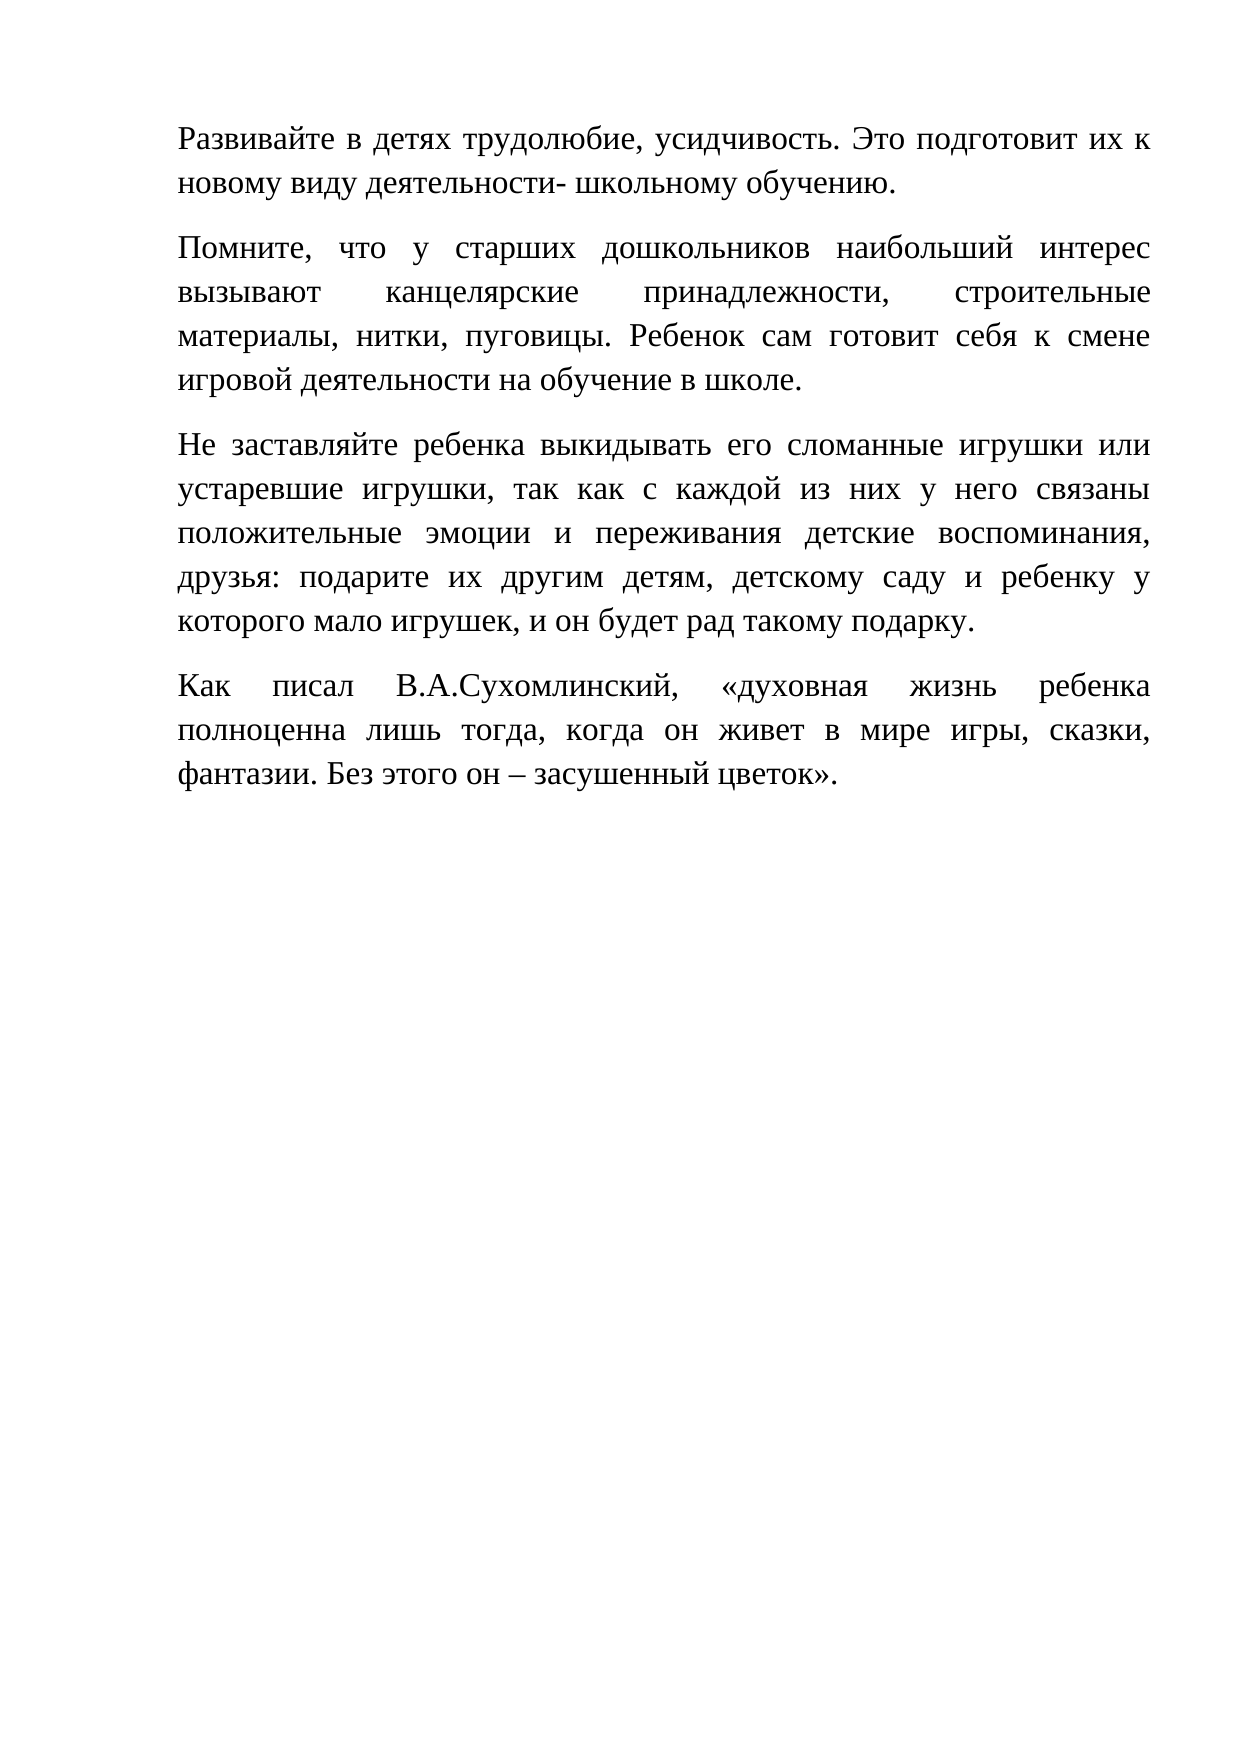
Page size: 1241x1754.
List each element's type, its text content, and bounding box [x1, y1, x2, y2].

text Не заставляйте ребенка выкидывать его сломанные игрушки или устаревшие игрушки, так как с каждой из них у него связаны положительные эмоции и переживания детские воспоминания, друзья: подарите их другим детям, детскому саду и ребенку у которого мало игрушек, и он будет рад такому подарку. [177, 424, 1152, 639]
text Помните, что у старших дошкольников наибольший интерес вызывают канцелярские принадлежности, строительные материалы, нитки, пуговицы. Ребенок сам готовит себя к смене игровой деятельности на обучение в школе. [177, 227, 1152, 398]
text Как писал В.А.Сухомлинский, «духовная жизнь ребенка полноценна лишь тогда, когда он живет в мире игры, сказки, фантазии. Без этого он – засушенный цветок». [177, 665, 1152, 792]
text Развивайте в детях трудолюбие, усидчивость. Это подготовит их к новому виду деятельности- школьному обучению. [177, 118, 1152, 201]
